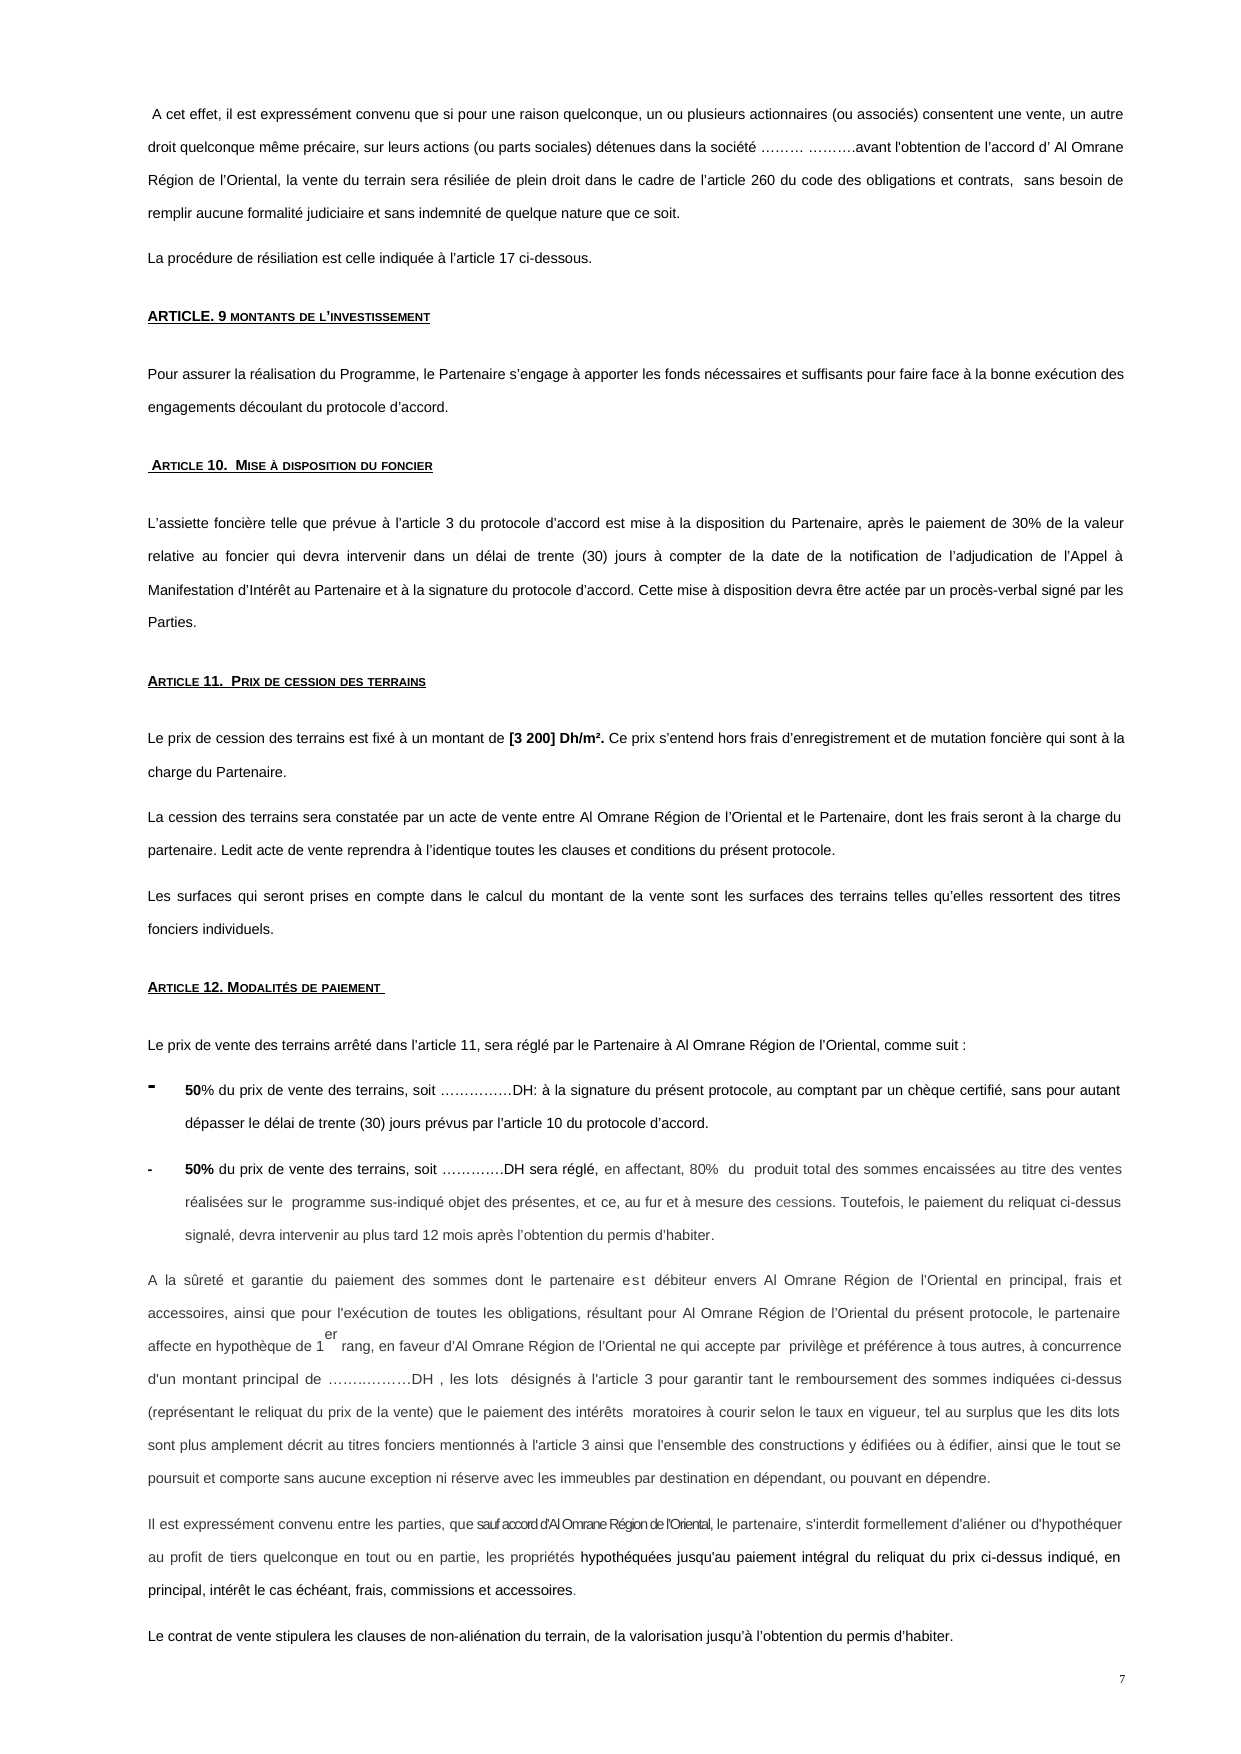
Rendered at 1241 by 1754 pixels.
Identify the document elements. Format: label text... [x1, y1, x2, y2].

list 50% du prix de vente des terrains, soit ………….DH sera réglé, en affectant, 80% du produit total des sommes encaissées au titre des ventes réalisées sur le programme sus-indiqué objet des présentes, et ce, au fur et à mesure des cessions. Toutefois, le paiement du reliquat ci-dessus signalé, devra intervenir au plus tard 12 mois après l’obtention du permis d’habiter. [147, 1149, 1122, 1243]
list A la sûreté et garantie du paiement des sommes dont le partenaire est débiteur envers Al Omrane Région de l’Oriental en principal, frais et accessoires, ainsi que pour l'exécution de toutes les obligations, résultant pour Al Omrane Région de l’Oriental du présent protocole, le partenaire affecte en hypothèque de 1er rang, en faveur d’Al Omrane Région de l’Oriental ne qui accepte par privilège et préférence à tous autres, à concurrence d'un montant principal de ……..………DH , les lots désignés à l'article 3 pour garantir tant le remboursement des sommes indiquées ci-dessus (représentant le reliquat du prix de la vente) que le paiement des intérêts moratoires à courir selon le taux en vigueur, tel au surplus que les dits lots sont plus amplement décrit au titres fonciers mentionnés à l'article 3 ainsi que l'ensemble des constructions y édifiées ou à édifier, ainsi que le tout se poursuit et comporte sans aucune exception ni réserve avec les immeubles par destination en dépendant, ou pouvant en dépendre. [148, 1260, 1122, 1487]
text ARTICLE. 9 montants de l’investissement [147, 296, 1125, 325]
text L’assiette foncière telle que prévue à l’article 3 du protocole d’accord est mise à la disposition du Partenaire, après le paiement de 30% de la valeur relative au foncier qui devra intervenir dans un délai de trente (30) jours à compter de la date de la notification de l’adjudication de l’Appel à Manifestation d’Intérêt au Partenaire et à la signature du protocole d’accord. Cette mise à disposition devra être actée par un procès-verbal signé par les Parties. [147, 503, 1125, 631]
text Pour assurer la réalisation du Programme, le Partenaire s’engage à apporter les fonds nécessaires et suffisants pour faire face à la bonne exécution des engagements découlant du protocole d’accord. [147, 354, 1125, 416]
text Les surfaces qui seront prises en compte dans le calcul du montant de la vente sont les surfaces des terrains telles qu’elles ressortent des titres fonciers individuels. [147, 876, 1122, 937]
text Article 12. Modalités de paiement [147, 967, 1122, 995]
text Le contrat de vente stipulera les clauses de non-aliénation du terrain, de la valorisation jusqu’à l’obtention du permis d’habiter. [148, 1615, 1122, 1644]
text Le prix de vente des terrains arrêté dans l’article 11, sera réglé par le Partenaire à Al Omrane Région de l’Oriental, comme suit : [147, 1024, 1122, 1053]
text Article 10. Mise à disposition du foncier [147, 445, 1125, 474]
text La procédure de résiliation est celle indiquée à l’article 17 ci-dessous. [147, 238, 1125, 267]
text A cet effet, il est expressément convenu que si pour une raison quelconque, un ou plusieurs actionnaires (ou associés) consentent une vente, un autre droit quelconque même précaire, sur leurs actions (ou parts sociales) détenues dans la société ……… ……….avant l'obtention de l’accord d’ Al Omrane Région de l’Oriental, la vente du terrain sera résiliée de plein droit dans le cadre de l’article 260 du code des obligations et contrats, sans besoin de remplir aucune formalité judiciaire et sans indemnité de quelque nature que ce soit. [147, 94, 1125, 221]
list 50% du prix de vente des terrains, soit ……………DH: à la signature du présent protocole, au comptant par un chèque certifié, sans pour autant dépasser le délai de trente (30) jours prévus par l’article 10 du protocole d’accord. [147, 1070, 1122, 1132]
text Le prix de cession des terrains est fixé à un montant de [3 200] Dh/m². Ce prix s’entend hors frais d’enregistrement et de mutation foncière qui sont à la charge du Partenaire. [147, 718, 1125, 780]
text Il est expressément convenu entre les parties, que sauf accord d’Al Omrane Région de l’Oriental, le partenaire, s'interdit formellement d'aliéner ou d'hypothéquer au profit de tiers quelconque en tout ou en partie, les propriétés hypothéquées jusqu'au paiement intégral du reliquat du prix ci-dessus indiqué, en principal, intérêt le cas échéant, frais, commissions et accessoires. [148, 1504, 1122, 1599]
text Article 11. Prix de cession des terrains [147, 660, 1125, 689]
text La cession des terrains sera constatée par un acte de vente entre Al Omrane Région de l’Oriental et le Partenaire, dont les frais seront à la charge du partenaire. Ledit acte de vente reprendra à l’identique toutes les clauses et conditions du présent protocole. [147, 797, 1125, 859]
